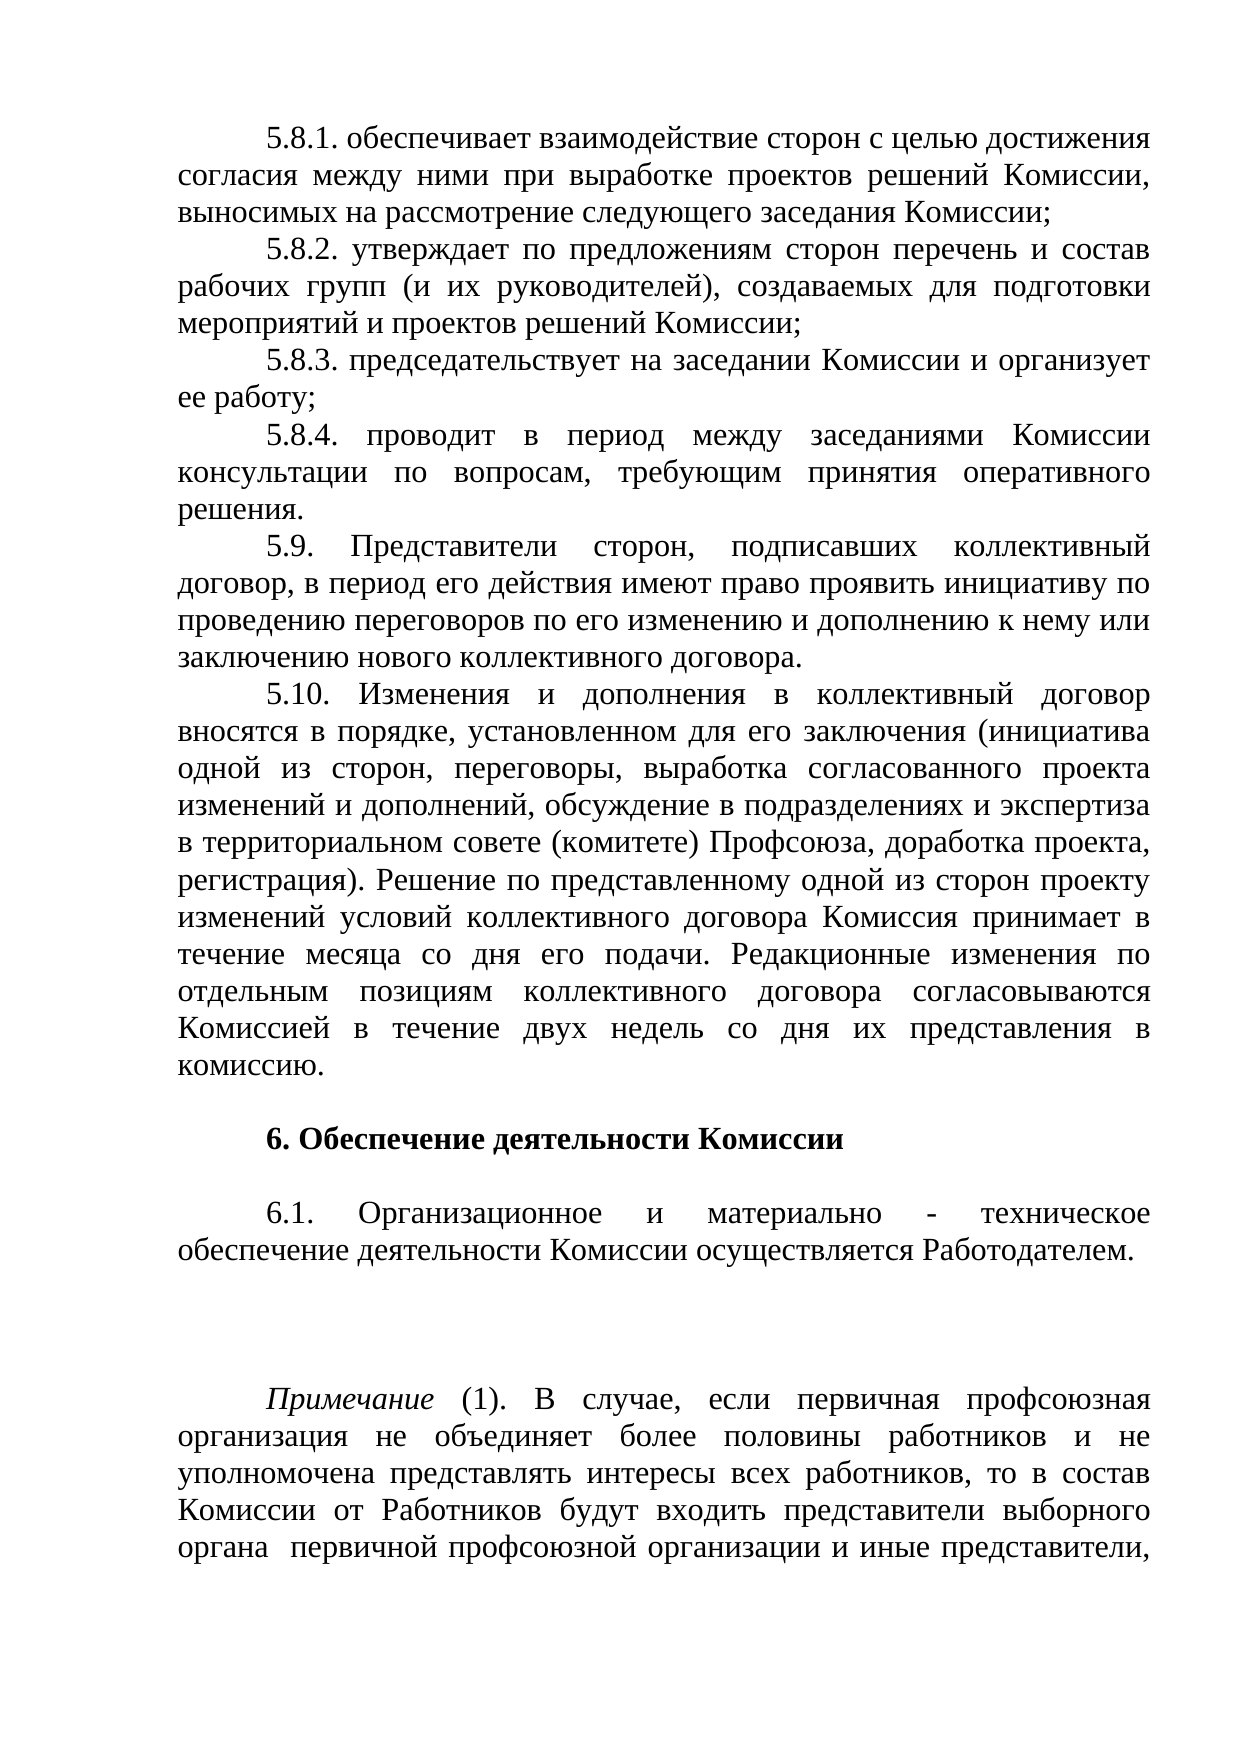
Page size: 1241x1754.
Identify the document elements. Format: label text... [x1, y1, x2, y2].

text 5.10. Изменения и дополнения в коллективный договор вносятся в порядке, установленном для его заключения (инициатива одной из сторон, переговоры, выработка согласованного проекта изменений и дополнений, обсуждение в подразделениях и экспертиза в территориальном совете (комитете) Профсоюза, доработка проекта, регистрация). Решение по представленному одной из сторон проекту изменений условий коллективного договора Комиссия принимает в течение месяца со дня его подачи. Редакционные изменения по отдельным позициям коллективного договора согласовываются Комиссией в течение двух недель со дня их представления в комиссию. [177, 674, 1152, 1082]
text 6. Обеспечение деятельности Комиссии [177, 1119, 1152, 1156]
text 5.8.1. обеспечивает взаимодействие сторон с целью достижения согласия между ними при выработке проектов решений Комиссии, выносимых на рассмотрение следующего заседания Комиссии; [177, 118, 1152, 229]
text 5.8.4. проводит в период между заседаниями Комиссии консультации по вопросам, требующим принятия оперативного решения. [177, 415, 1152, 526]
text 6.1. Организационное и материально - техническое обеспечение деятельности Комиссии осуществляется Работодателем. [177, 1193, 1152, 1268]
text 5.8.3. председательствует на заседании Комиссии и организует ее работу; [177, 341, 1152, 415]
text 5.8.2. утверждает по предложениям сторон перечень и состав рабочих групп (и их руководителей), создаваемых для подготовки мероприятий и проектов решений Комиссии; [177, 229, 1152, 341]
text 5.9. Представители сторон, подписавших коллективный договор, в период его действия имеют право проявить инициативу по проведению переговоров по его изменению и дополнению к нему или заключению нового коллективного договора. [177, 526, 1152, 674]
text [177, 1379, 1152, 1564]
